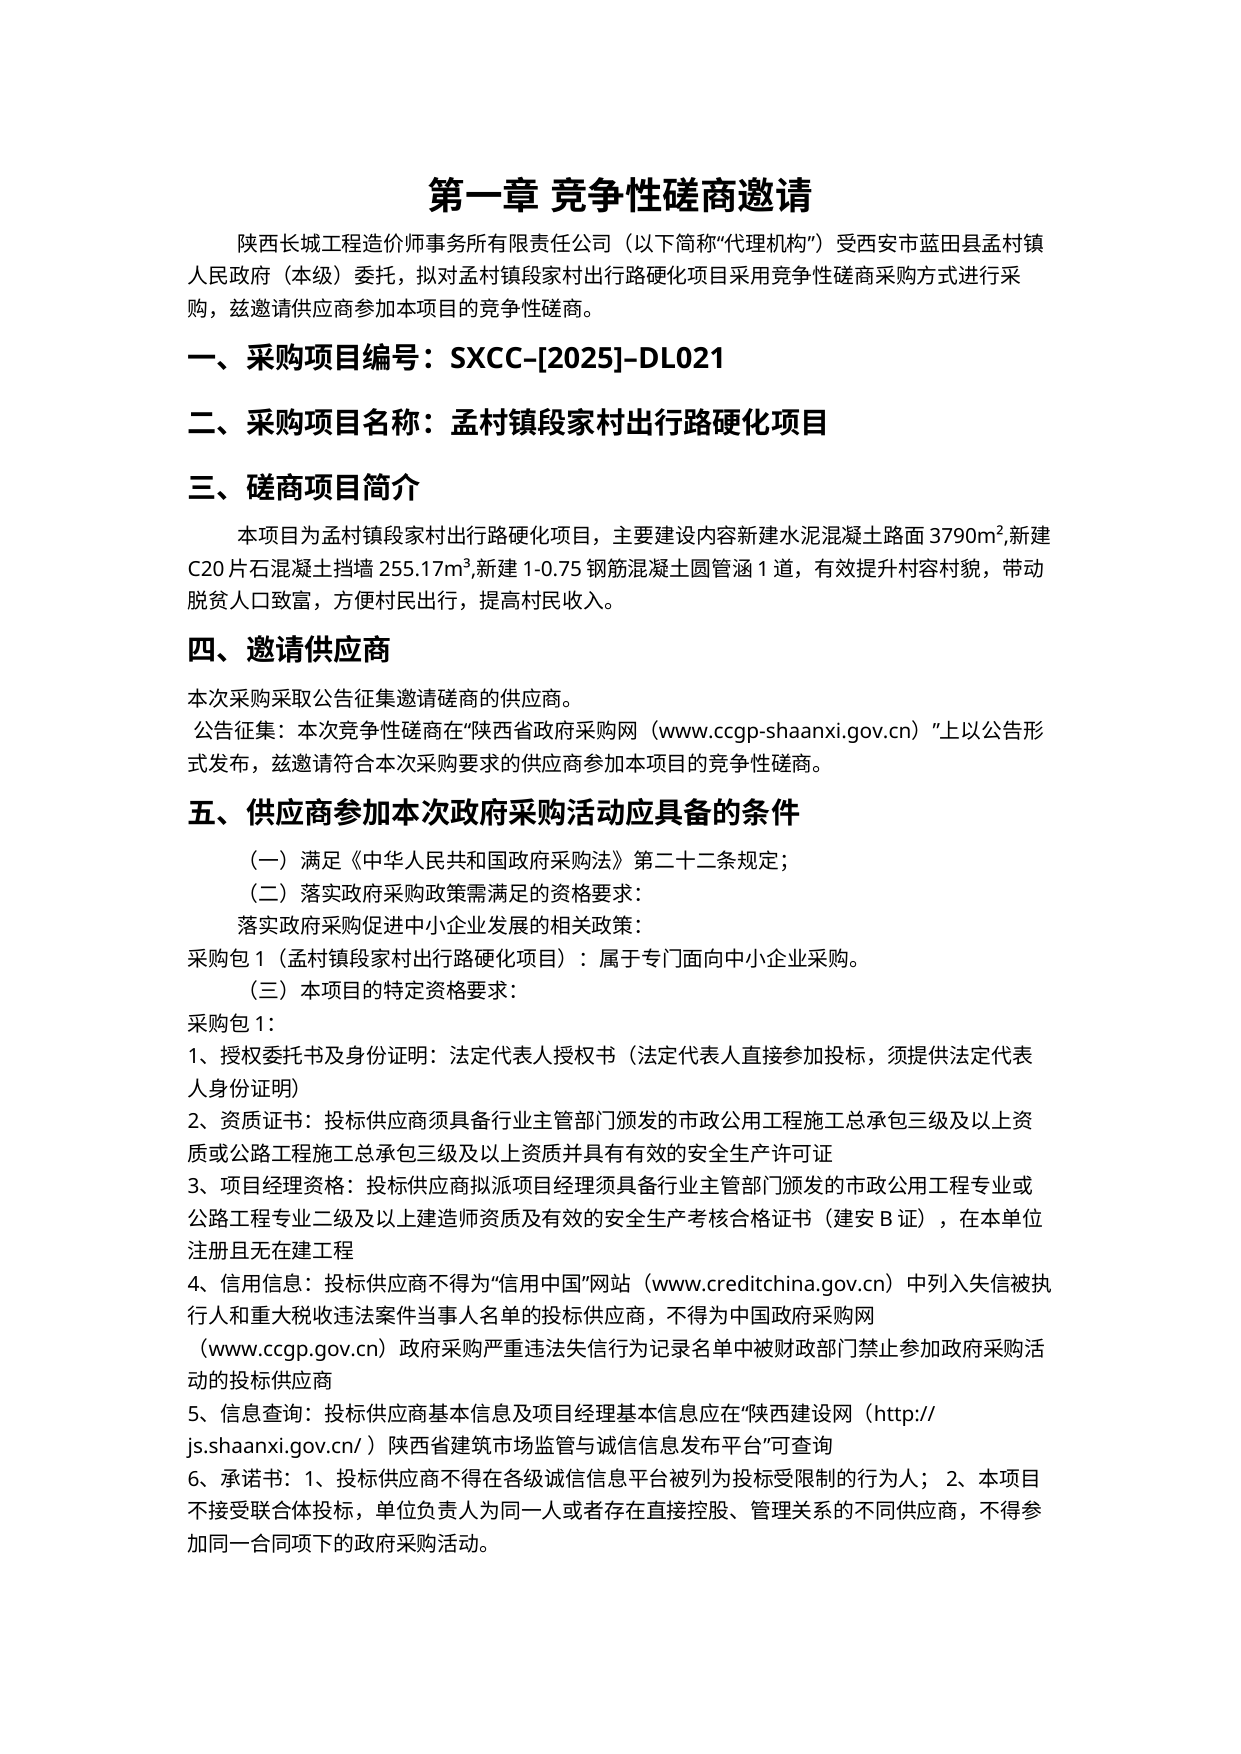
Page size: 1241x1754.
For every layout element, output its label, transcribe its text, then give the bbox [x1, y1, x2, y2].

text 4、信用信息：投标供应商不得为“信用中国”网站（www.creditchina.gov.cn）中列入失信被执行人和重大税收违法案件当事人名单的投标供应商，不得为中国政府采购网（www.ccgp.gov.cn）政府采购严重违法失信行为记录名单中被财政部门禁止参加政府采购活动的投标供应商 [187, 1267, 1053, 1397]
text 第一章 竞争性磋商邀请 [187, 162, 1053, 227]
text 陕西长城工程造价师事务所有限责任公司（以下简称“代理机构”）受西安市蓝田县孟村镇人民政府（本级）委托，拟对孟村镇段家村出行路硬化项目采用竞争性磋商采购方式进行采购，兹邀请供应商参加本项目的竞争性磋商。 [187, 227, 1053, 324]
text 本项目为孟村镇段家村出行路硬化项目，主要建设内容新建水泥混凝土路面3790m²,新建C20片石混凝土挡墙255.17m³,新建1-0.75钢筋混凝土圆管涵1道，有效提升村容村貌，带动脱贫人口致富，方便村民出行，提高村民收入。 [187, 519, 1053, 617]
text 三、磋商项目简介 [187, 454, 1053, 519]
text 二、采购项目名称：孟村镇段家村出行路硬化项目 [187, 389, 1053, 454]
text 5、信息查询：投标供应商基本信息及项目经理基本信息应在“陕西建设网（http://js.shaanxi.gov.cn/ ）陕西省建筑市场监管与诚信信息发布平台”可查询 [187, 1397, 1053, 1462]
text 一、采购项目编号：SXCC–[2025]–DL021 [187, 324, 1053, 389]
text （三）本项目的特定资格要求： [187, 974, 1053, 1007]
text 6、承诺书：1、投标供应商不得在各级诚信信息平台被列为投标受限制的行为人； 2、本项目不接受联合体投标，单位负责人为同一人或者存在直接控股、管理关系的不同供应商，不得参加同一合同项下的政府采购活动。 [187, 1462, 1053, 1559]
text 采购包1： [187, 1007, 1053, 1039]
text 落实政府采购促进中小企业发展的相关政策： [187, 909, 1053, 942]
text 五、供应商参加本次政府采购活动应具备的条件 [187, 779, 1053, 844]
text 采购包1（孟村镇段家村出行路硬化项目）：属于专门面向中小企业采购。 [187, 942, 1053, 974]
text 1、授权委托书及身份证明：法定代表人授权书（法定代表人直接参加投标，须提供法定代表人身份证明） [187, 1039, 1053, 1104]
text 3、项目经理资格：投标供应商拟派项目经理须具备行业主管部门颁发的市政公用工程专业或公路工程专业二级及以上建造师资质及有效的安全生产考核合格证书（建安B证），在本单位注册且无在建工程 [187, 1169, 1053, 1267]
text （二）落实政府采购政策需满足的资格要求： [187, 877, 1053, 909]
text 2、资质证书：投标供应商须具备行业主管部门颁发的市政公用工程施工总承包三级及以上资质或公路工程施工总承包三级及以上资质并具有有效的安全生产许可证 [187, 1104, 1053, 1169]
text （一）满足《中华人民共和国政府采购法》第二十二条规定； [187, 844, 1053, 877]
text 公告征集：本次竞争性磋商在“陕西省政府采购网（www.ccgp-shaanxi.gov.cn）”上以公告形式发布，兹邀请符合本次采购要求的供应商参加本项目的竞争性磋商。 [187, 714, 1053, 779]
text 四、邀请供应商 [187, 617, 1053, 682]
text 本次采购采取公告征集邀请磋商的供应商。 [187, 682, 1053, 714]
